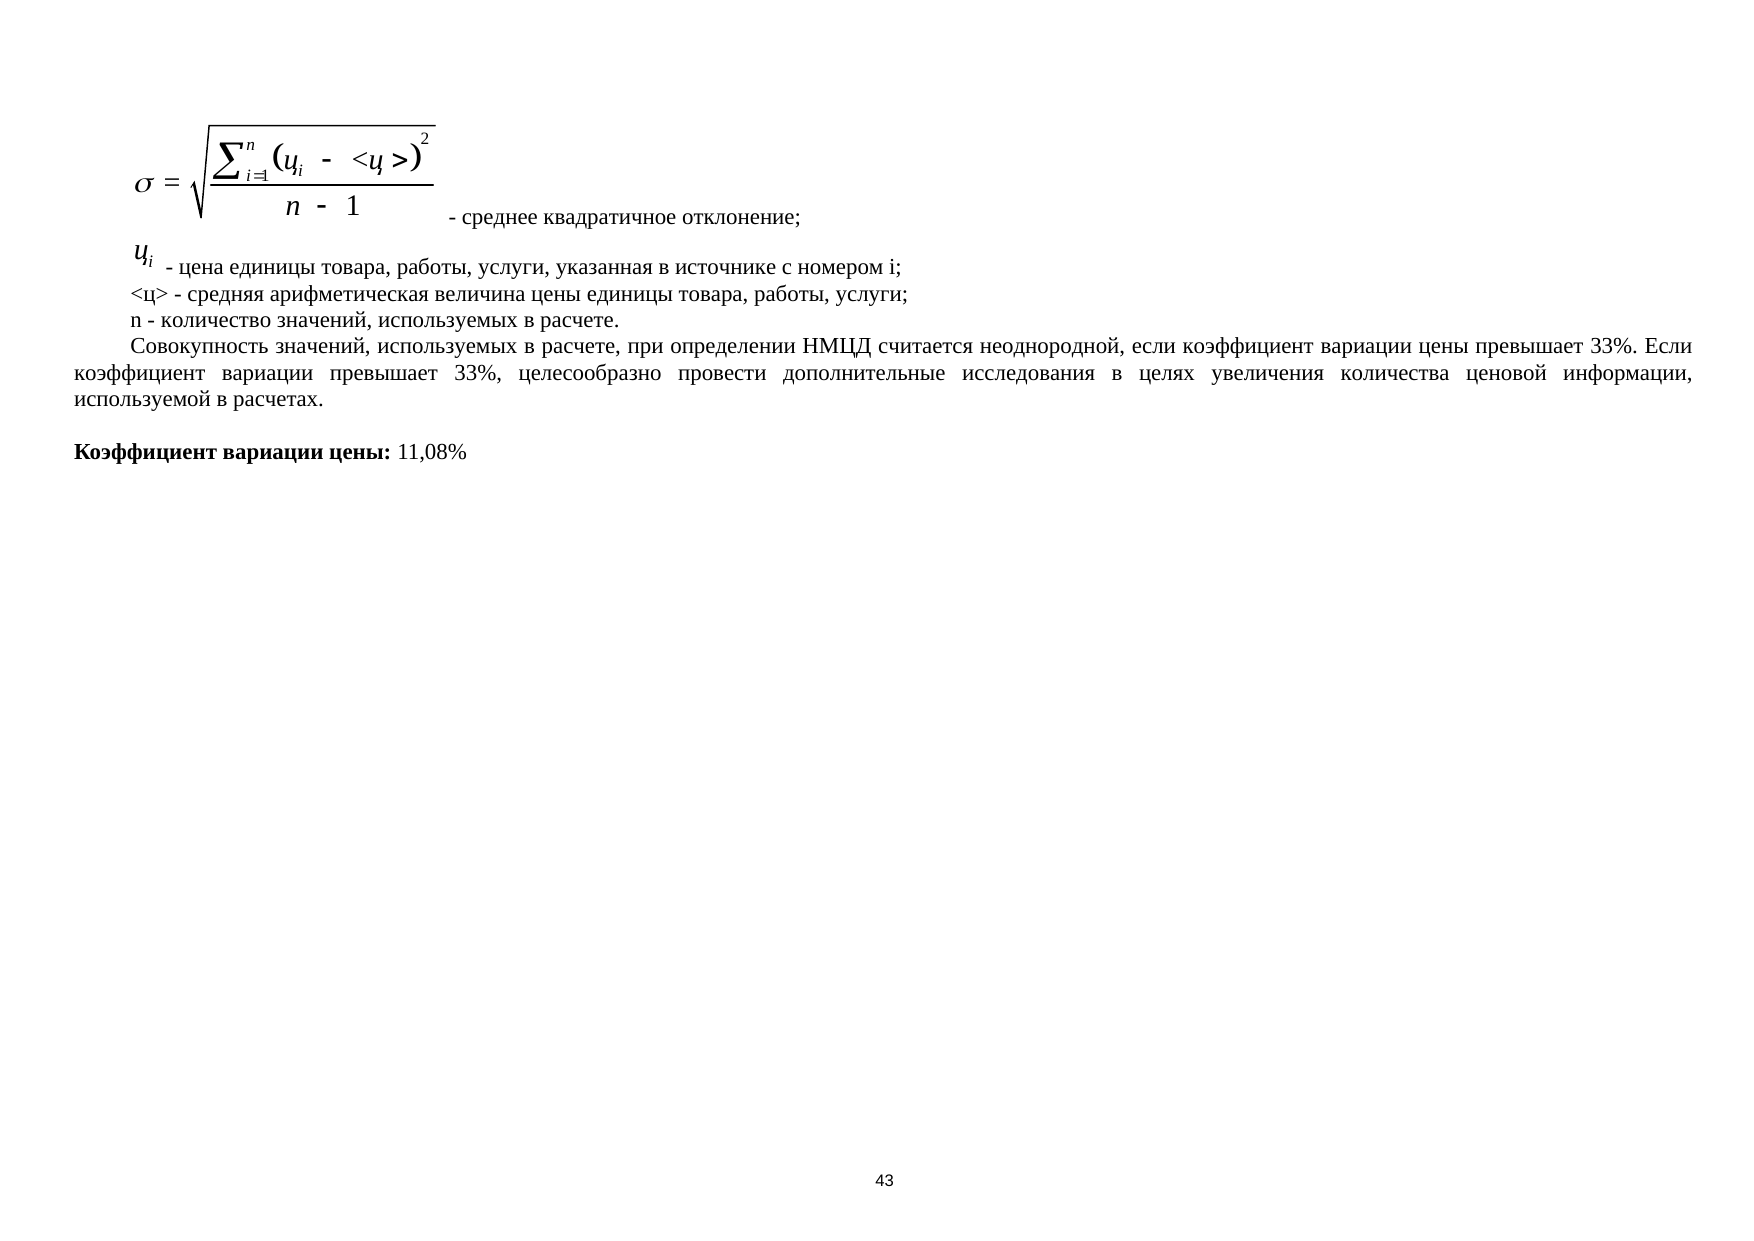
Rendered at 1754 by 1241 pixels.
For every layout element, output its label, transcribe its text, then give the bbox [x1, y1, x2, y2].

text Совокупность значений, используемых в расчете, при определении НМЦД считается неоднородной, если коэффициент вариации цены превышает 33%. Если коэффициент вариации превышает 33%, целесообразно провести дополнительные исследования в целях увеличения количества ценовой информации, используемой в расчетах. [74, 332, 1695, 411]
text Коэффициент вариации цены: 11,08% [74, 438, 1695, 464]
text <ц> - средняя арифметическая величина цены единицы товара, работы, услуги; [74, 280, 1695, 306]
text - цена единицы товара, работы, услуги, указанная в источнике с номером i; [74, 229, 1695, 280]
text - среднее квадратичное отклонение; [74, 118, 1695, 229]
text n - количество значений, используемых в расчете. [74, 306, 1695, 332]
